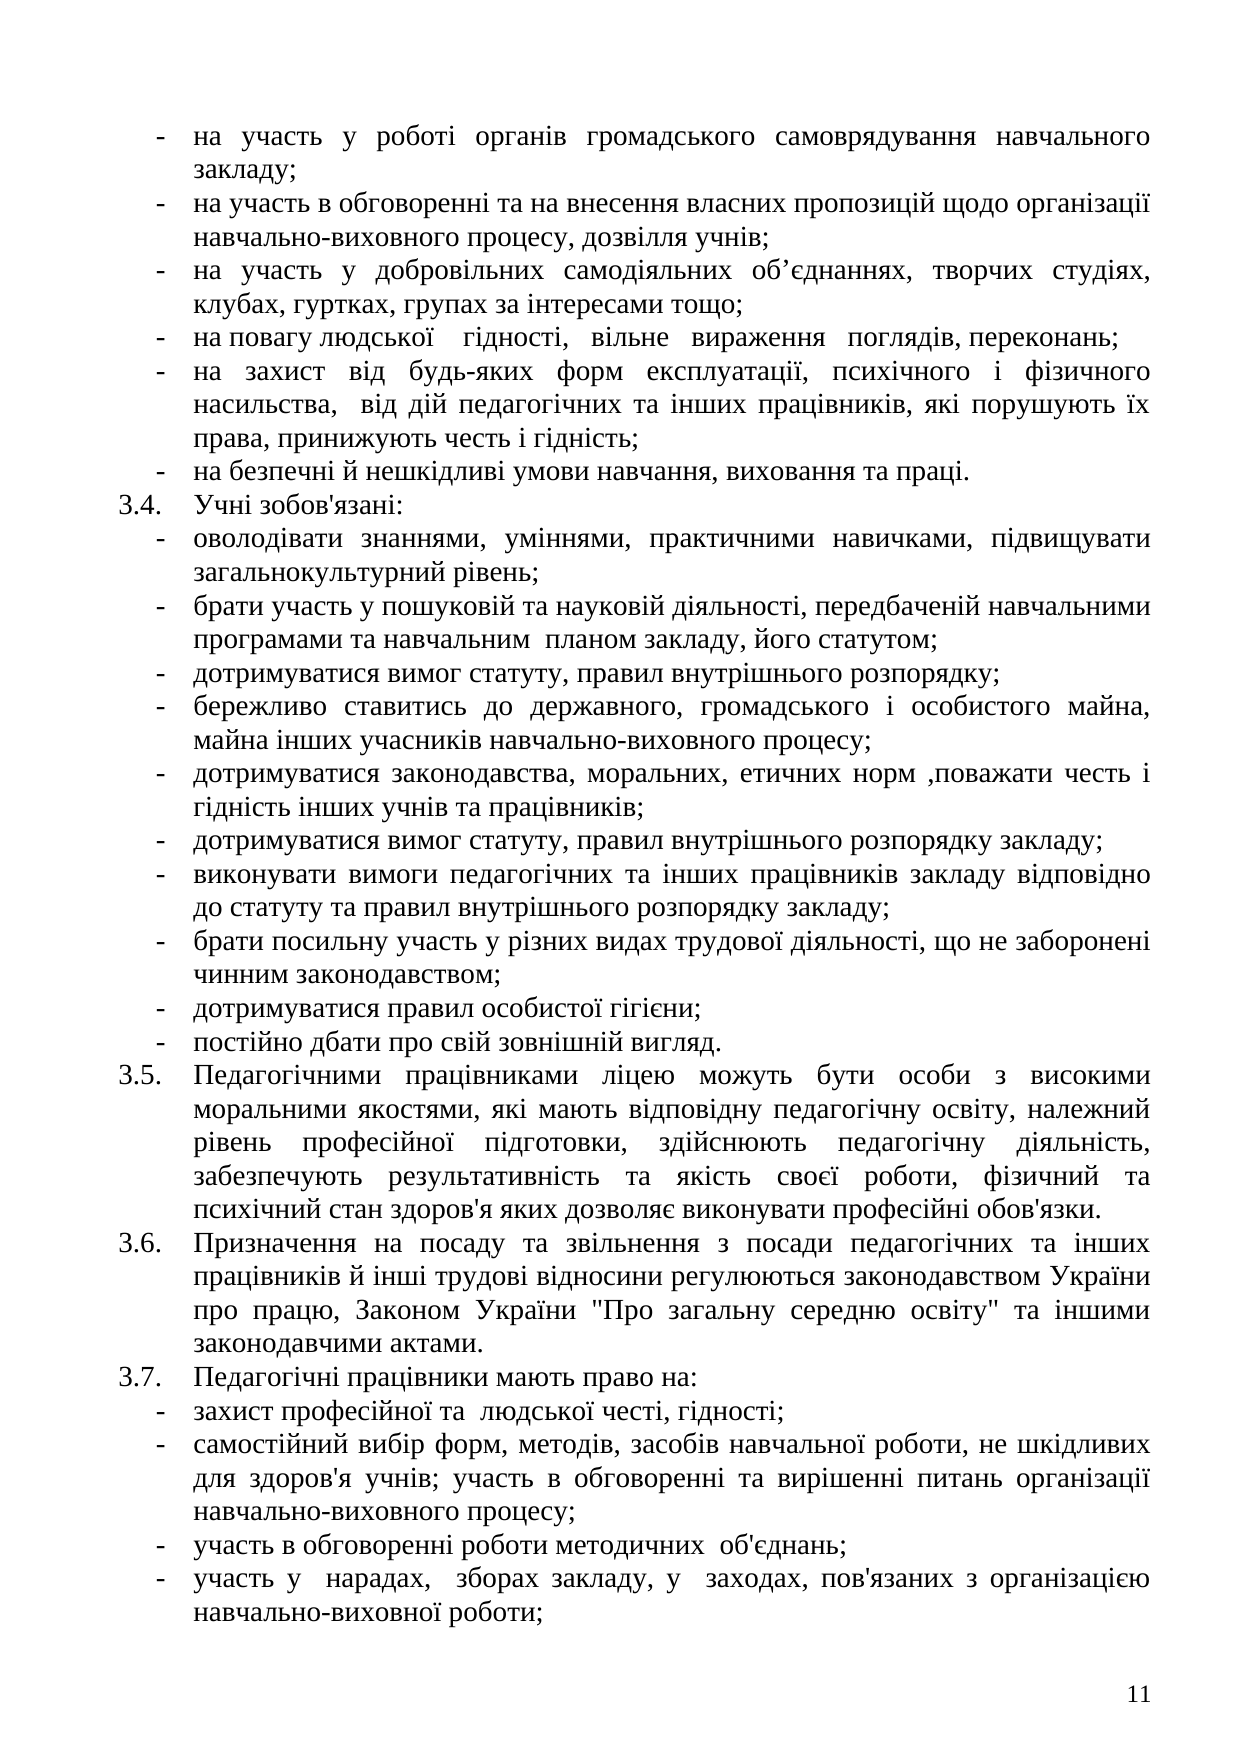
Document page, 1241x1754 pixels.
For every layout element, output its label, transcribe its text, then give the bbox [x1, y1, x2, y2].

list бережливо ставитись до державного, громадського і особистого майна, майна інших учасників навчально-виховного процесу; [156, 688, 1152, 755]
list виконувати вимоги педагогічних та інших працівників закладу відповідно до статуту та правил внутрішнього розпорядку закладу; [156, 856, 1152, 923]
list Педагогічні працівники мають право на: [118, 1359, 1152, 1393]
list дотримуватися вимог статуту, правил внутрішнього розпорядку закладу; [156, 822, 1152, 856]
list постійно дбати про свій зовнішній вигляд. [156, 1024, 1152, 1057]
list на участь у добровільних самодіяльних об’єднаннях, творчих студіях, клубах, гуртках, групах за інтересами тощо; [156, 252, 1152, 319]
list брати участь у пошуковій та науковій діяльності, передбаченій навчальними програмами та навчальним планом закладу, його статутом; [156, 588, 1152, 655]
list захист професійної та людської честі, гідності; [156, 1393, 1152, 1426]
list оволодівати знаннями, уміннями, практичними навичками, підвищувати загальнокультурний рівень; [156, 521, 1152, 588]
list самостійний вибір форм, методів, засобів навчальної роботи, не шкідливих для здоров'я учнів; участь в обговоренні та вирішенні питань організації навчально-виховного процесу; [156, 1426, 1152, 1527]
list на участь у роботі органів громадського самоврядування навчального закладу; [156, 118, 1152, 185]
list на захист від будь-яких форм експлуатації, психічного і фізичного насильства, від дій педагогічних та інших працівників, які порушують їх права, принижують честь і гідність; [156, 353, 1152, 453]
list дотримуватися законодавства, моральних, етичних норм ,поважати честь і гідність інших учнів та працівників; [156, 755, 1152, 822]
list дотримуватися вимог статуту, правил внутрішнього розпорядку; [156, 655, 1152, 688]
list брати посильну участь у різних видах трудової діяльності, що не заборонені чинним законодавством; [156, 923, 1152, 990]
list участь в обговоренні роботи методичних об'єднань; [156, 1527, 1152, 1560]
list дотримуватися правил особистої гігієни; [156, 990, 1152, 1024]
list на безпечні й нешкідливі умови навчання, виховання та праці. [156, 453, 1152, 487]
list Учні зобов'язані: [118, 487, 1152, 521]
list на участь в обговоренні та на внесення власних пропозицій щодо організації навчально-виховного процесу, дозвілля учнів; [156, 185, 1152, 252]
list Призначення на посаду та звільнення з посади педагогічних та інших працівників й інші трудові відносини регулюються законодавством України про працю, Законом України "Про загальну середню освіту" та іншими законодавчими актами. [118, 1225, 1152, 1359]
list Педагогічними працівниками ліцею можуть бути особи з високими моральними якостями, які мають відповідну педагогічну освіту, належний рівень професійної підготовки, здійснюють педагогічну діяльність, забезпечують результативність та якість своєї роботи, фізичний та психічний стан здоров'я яких дозволяє виконувати професійні обов'язки. [118, 1057, 1152, 1225]
list участь у нарадах, зборах закладу, у заходах, пов'язаних з організацією навчально-виховної роботи; [156, 1560, 1152, 1627]
list на повагу людської гідності, вільне вираження поглядів, переконань; [156, 319, 1152, 353]
